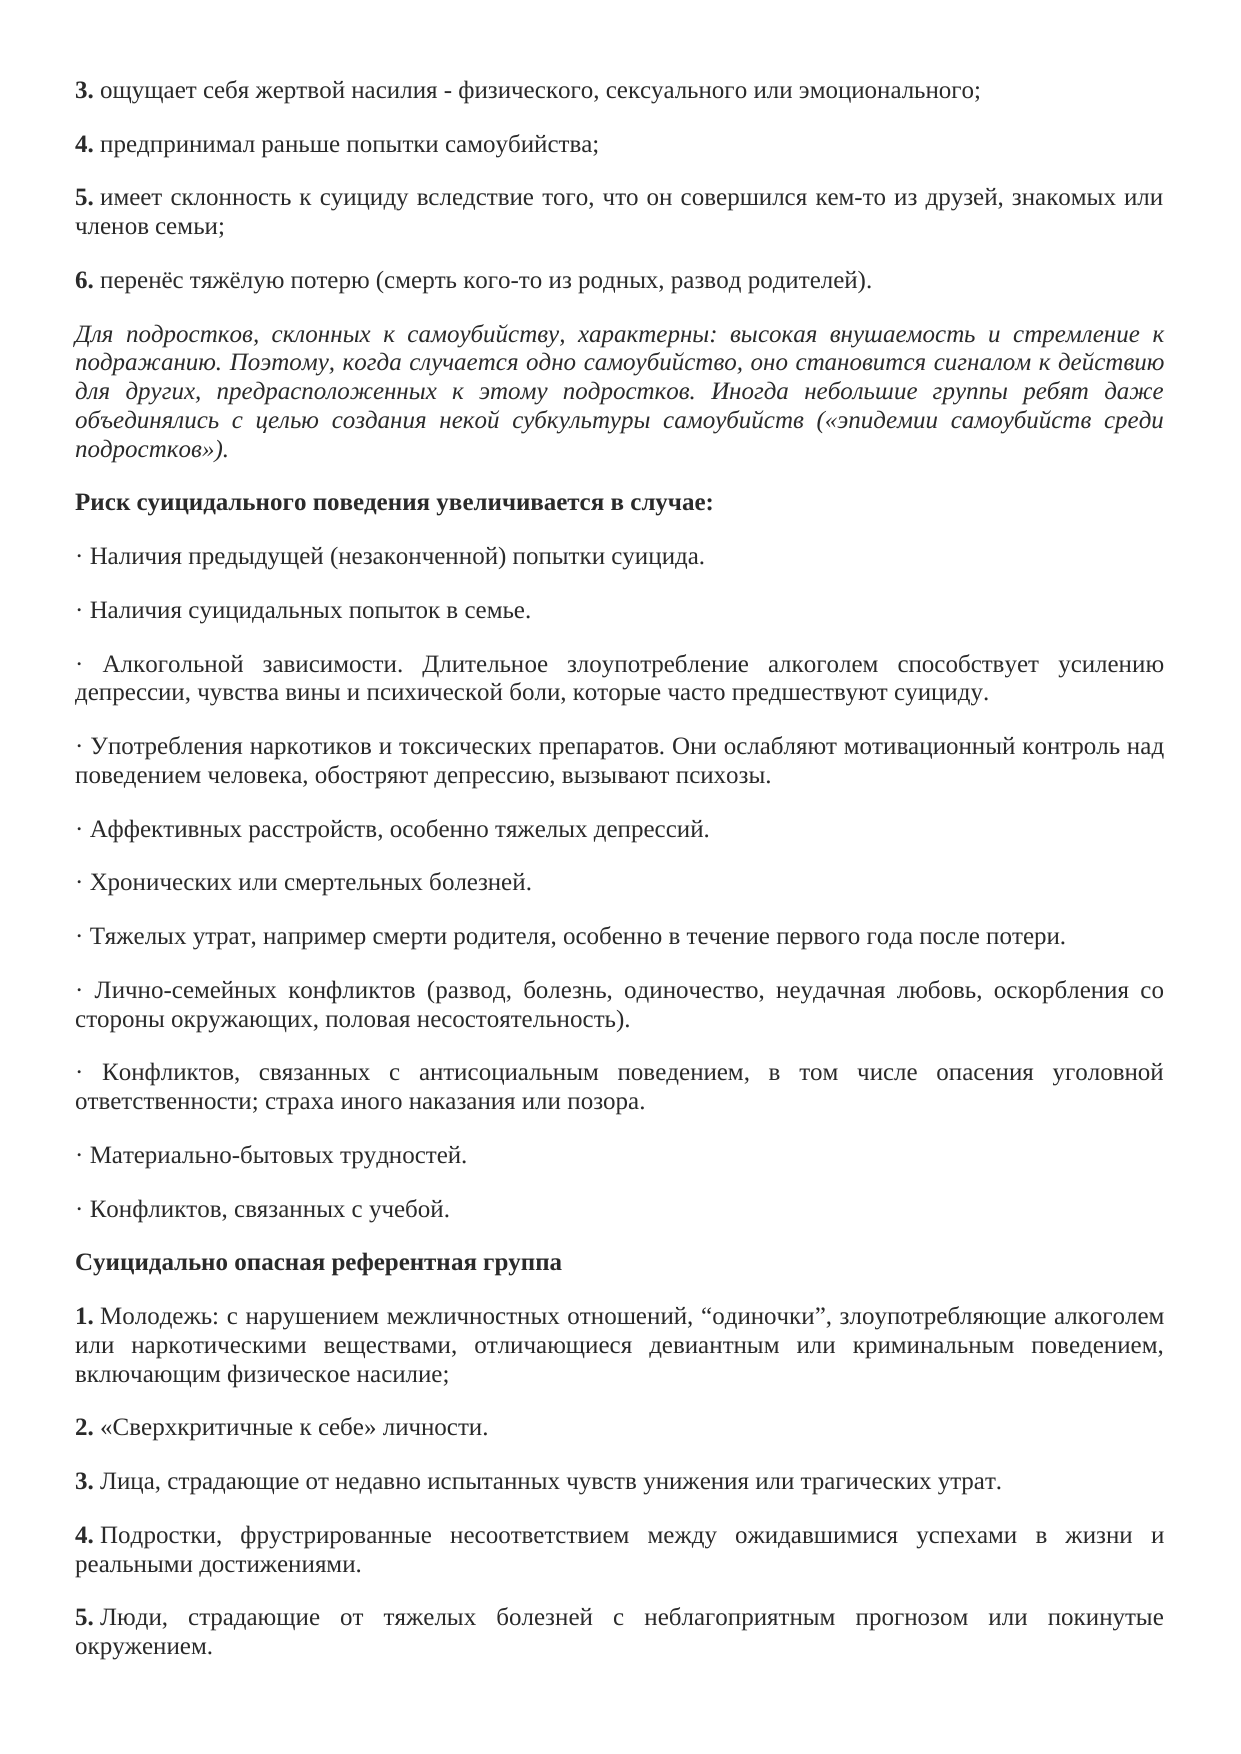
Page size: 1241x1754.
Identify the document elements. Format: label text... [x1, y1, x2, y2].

text 3. ощущает себя жертвой насилия - физического, сексуального или эмоционального; [75, 75, 1165, 104]
text 2. «Сверхкритичные к себе» личности. [75, 1412, 1165, 1441]
text 3. Лица, страдающие от недавно испытанных чувств унижения или трагических утрат. [75, 1466, 1165, 1495]
text Для подростков, склонных к самоубийству, характерны: высокая внушаемость и стремление к подражанию. Поэтому, когда случается одно самоубийство, оно становится сигналом к действию для других, предрасположенных к этому подростков. Иногда небольшие группы ребят даже объединялись с целью создания некой субкультуры самоубийств («эпидемии самоубийств среди подростков»). [75, 319, 1165, 462]
text · Материально-бытовых трудностей. [75, 1140, 1165, 1169]
text 6. перенёс тяжёлую потерю (смерть кого-то из родных, развод родителей). [75, 265, 1165, 294]
text 4. предпринимал раньше попытки самоубийства; [75, 129, 1165, 157]
text Суицидально опасная референтная группа [75, 1247, 1165, 1276]
text Риск суицидального поведения увеличивается в случае: [75, 487, 1165, 516]
text · Тяжелых утрат, например смерти родителя, особенно в течение первого года после потери. [75, 921, 1165, 950]
text · Алкогольной зависимости. Длительное злоупотребление алкоголем способствует усилению депрессии, чувства вины и психической боли, которые часто предшествуют суициду. [75, 649, 1165, 706]
text · Аффективных расстройств, особенно тяжелых депрессий. [75, 814, 1165, 842]
text · Наличия предыдущей (незаконченной) попытки суицида. [75, 541, 1165, 570]
text 1. Молодежь: с нарушением межличностных отношений, “одиночки”, злоупотребляющие алкоголем или наркотическими веществами, отличающиеся девиантным или криминальным поведением, включающим физическое насилие; [75, 1301, 1165, 1387]
text · Лично-семейных конфликтов (развод, болезнь, одиночество, неудачная любовь, оскорбления со стороны окружающих, половая несостоятельность). [75, 975, 1165, 1032]
text · Конфликтов, связанных с учебой. [75, 1194, 1165, 1222]
text · Употребления наркотиков и токсических препаратов. Они ослабляют мотивационный контроль над поведением человека, обостряют депрессию, вызывают психозы. [75, 731, 1165, 789]
text · Конфликтов, связанных с антисоциальным поведением, в том числе опасения уголовной ответственности; страха иного наказания или позора. [75, 1057, 1165, 1115]
text · Хронических или смертельных болезней. [75, 867, 1165, 896]
text 4. Подростки, фрустрированные несоответствием между ожидавшимися успехами в жизни и реальными достижениями. [75, 1520, 1165, 1577]
text · Наличия суицидальных попыток в семье. [75, 595, 1165, 624]
text 5. Люди, страдающие от тяжелых болезней с неблагоприятным прогнозом или покинутые окружением. [75, 1602, 1165, 1660]
text 5. имеет склонность к суициду вследствие того, что он совершился кем-то из друзей, знакомых или членов семьи; [75, 182, 1165, 240]
